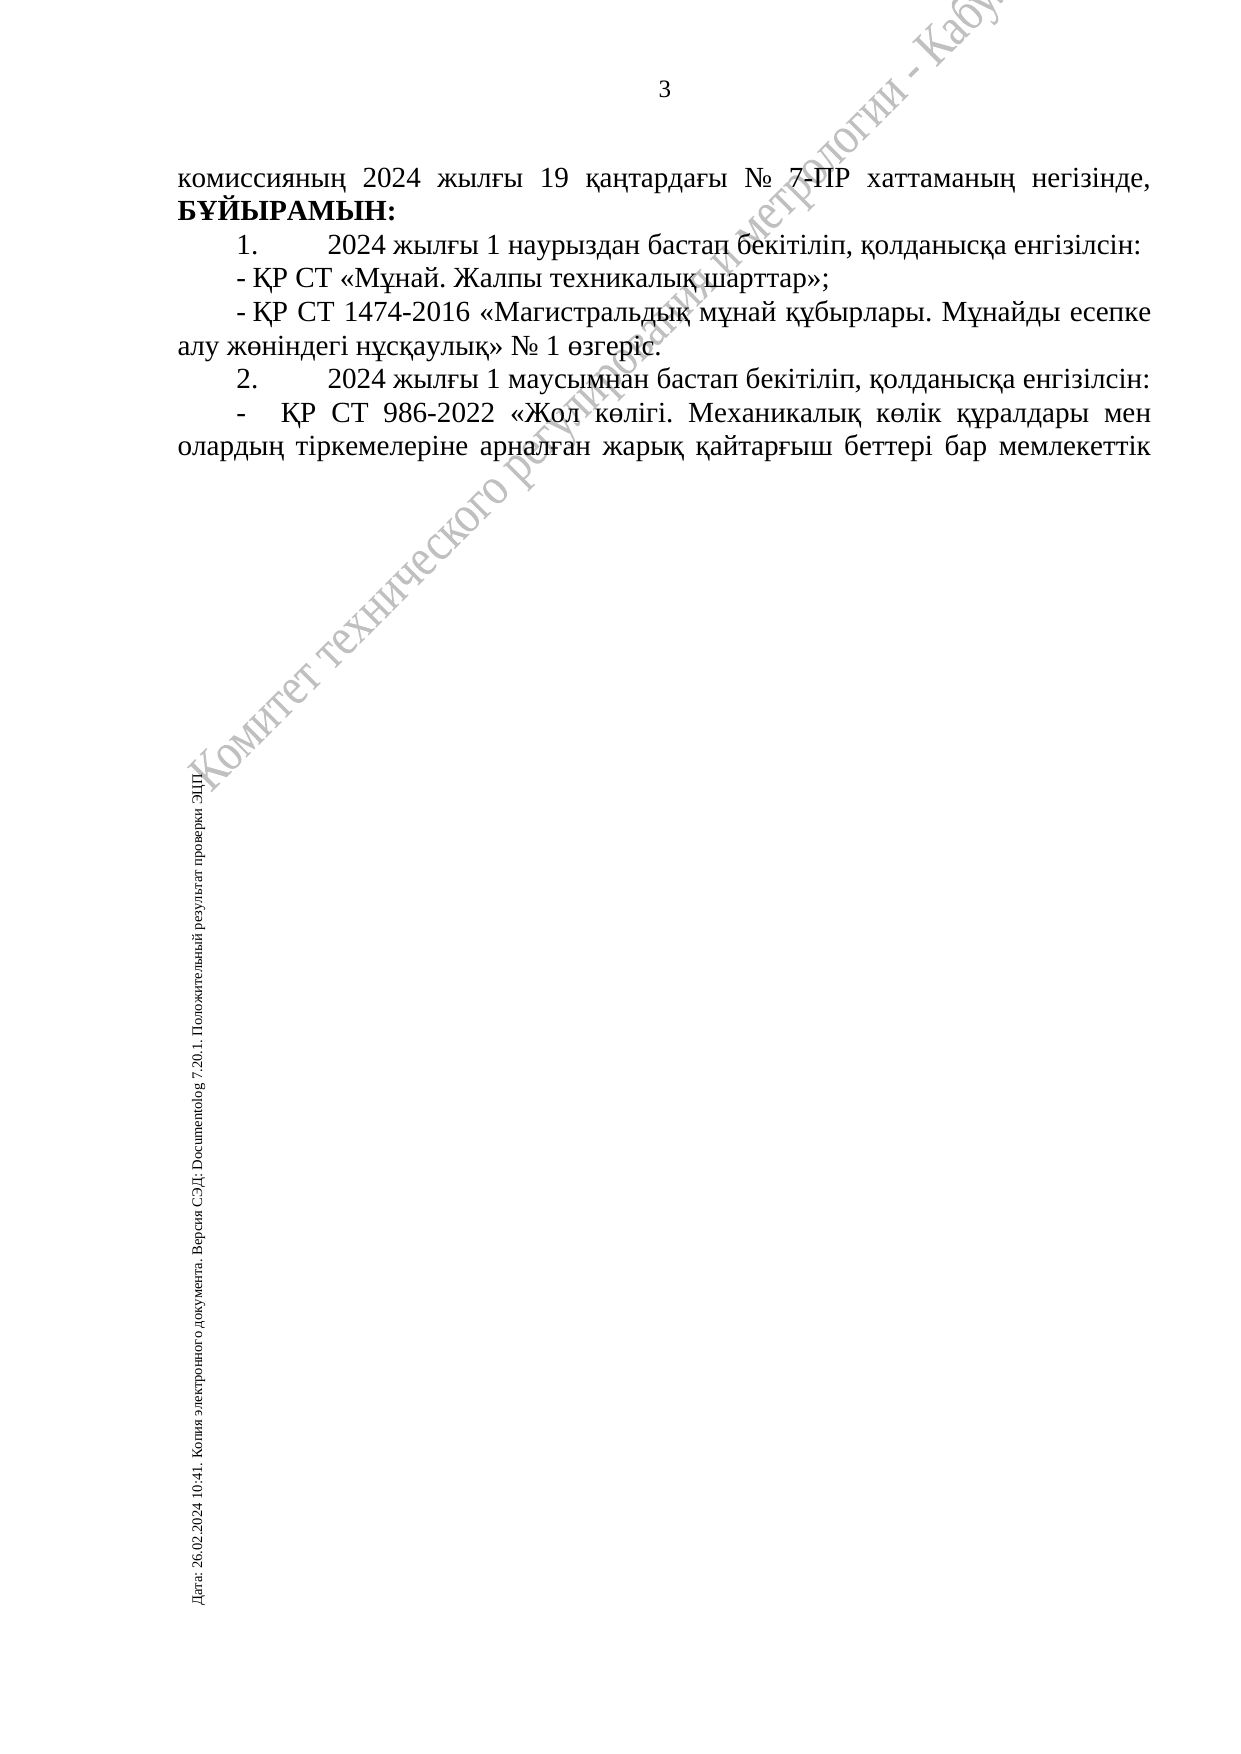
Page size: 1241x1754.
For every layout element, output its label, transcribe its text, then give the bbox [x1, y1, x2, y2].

list ҚР СТ 1474-2016 «Магистральдық мұнай құбырлары. Мұнайды есепке алу жөніндегі нұсқаулық» № 1 өзгеріс. [177, 294, 1152, 361]
text Қазақстан Республикасы Инвестициялар және даму министрінің 2018 жылғы 26 желтоқсандағы № 918 бұйрығымен бекітілген Ұлттық стандарттарды (әскери ұлттық стандарттарды қоспағанда), ұлттық техникалық-экономикалық ақпарат сыныптауыштарын және стандарттау жөніндегі ұсынымдарды әзірлеу, келісу, сараптама жасау, бекіту, тіркеу, есепке алу, өзгерту, қайта қарау, күшін жою және қолданысқа енгізу қағидаларының 25, 26, 40, 41-тармақтарына сәйкес және Ғылыми-техникалық комиссияның 2024 жылғы 19 қаңтардағы № 7-ПР хаттаманың негізінде, БҰЙЫРАМЫН: [177, 160, 1152, 227]
list 2024 жылғы 1 маусымнан бастап бекітіліп, қолданысқа енгізілсін: [177, 361, 1152, 395]
list ҚР СТ 986-2022 «Жол көлігі. Механикалық көлік құралдары мен олардың тіркемелеріне арналған жарық қайтарғыш беттері бар мемлекеттік тіркеу нөмірлік белгілері және белгілерге арналған дайындамалар» № 1 өзгеріс. [177, 395, 1152, 462]
list 2024 жылғы 1 наурыздан бастап бекітіліп, қолданысқа енгізілсін: [177, 227, 1152, 261]
list ҚР СТ «Мұнай. Жалпы техникалық шарттар»; [177, 261, 1152, 294]
